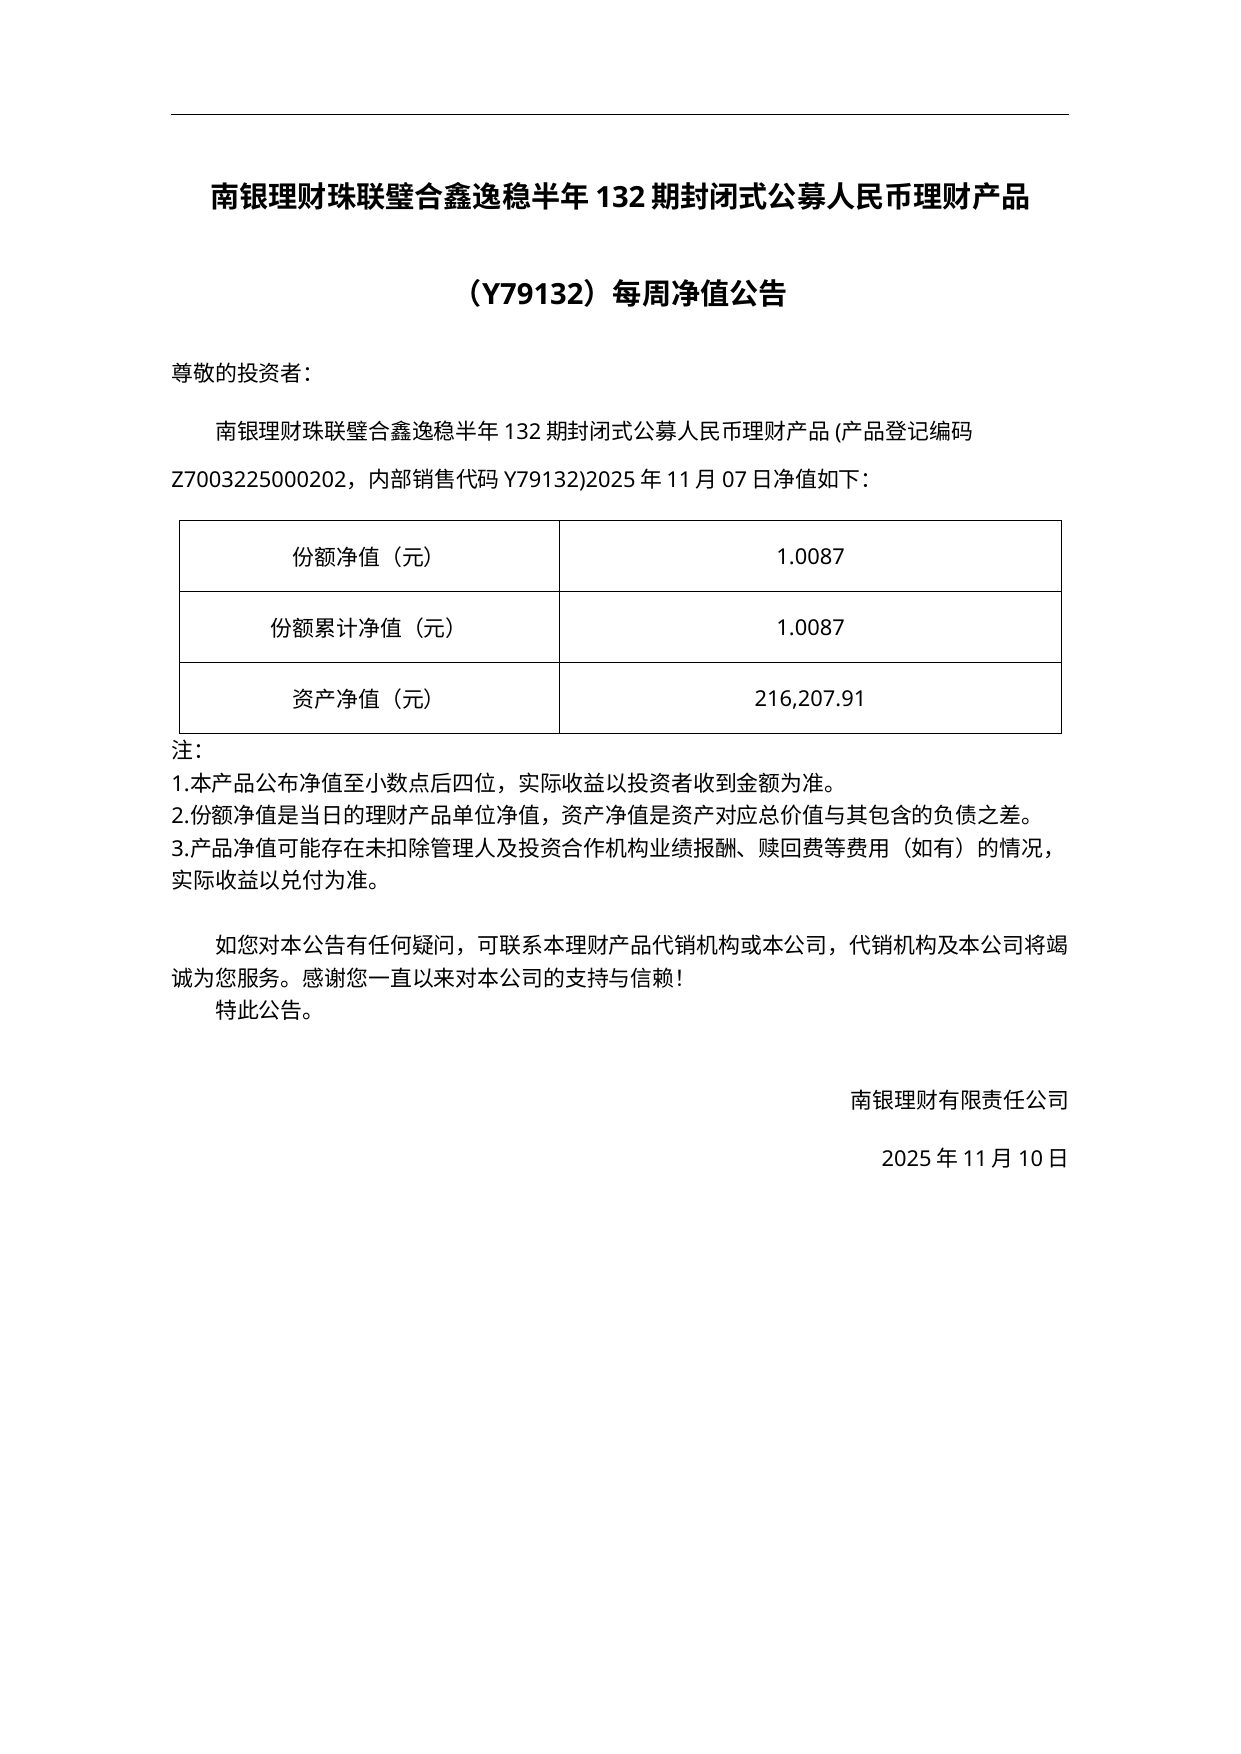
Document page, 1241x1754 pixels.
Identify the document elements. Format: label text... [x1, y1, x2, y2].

table_cell 份额累计净值（元） [180, 592, 559, 662]
table_header 1.0087 [560, 521, 1061, 591]
table_cell 1.0087 [560, 592, 1061, 662]
text 南银理财有限责任公司 [171, 1082, 1069, 1115]
table_cell 216,207.91 [560, 663, 1061, 733]
text 尊敬的投资者： [171, 355, 1069, 388]
text 1.本产品公布净值至小数点后四位，实际收益以投资者收到金额为准。 [171, 765, 1069, 798]
text 特此公告。 [171, 993, 1069, 1025]
text 南银理财珠联璧合鑫逸稳半年132期封闭式公募人民币理财产品 (产品登记编码Z7003225000202，内部销售代码Y79132)2025年11月07日净值如下： [171, 413, 1069, 494]
text 3.产品净值可能存在未扣除管理人及投资合作机构业绩报酬、赎回费等费用（如有）的情况，实际收益以兑付为准。 [171, 830, 1069, 895]
table_header 份额净值（元） [180, 521, 559, 591]
text 2025年11月10日 [171, 1140, 1069, 1173]
text 如您对本公告有任何疑问，可联系本理财产品代销机构或本公司，代销机构及本公司将竭诚为您服务。感谢您一直以来对本公司的支持与信赖！ [171, 928, 1069, 993]
text 2.份额净值是当日的理财产品单位净值，资产净值是资产对应总价值与其包含的负债之差。 [171, 798, 1069, 830]
text 南银理财珠联璧合鑫逸稳半年132期封闭式公募人民币理财产品（Y79132）每周净值公告 [171, 162, 1069, 324]
table_cell 资产净值（元） [180, 663, 559, 733]
text 注： [171, 733, 1069, 765]
